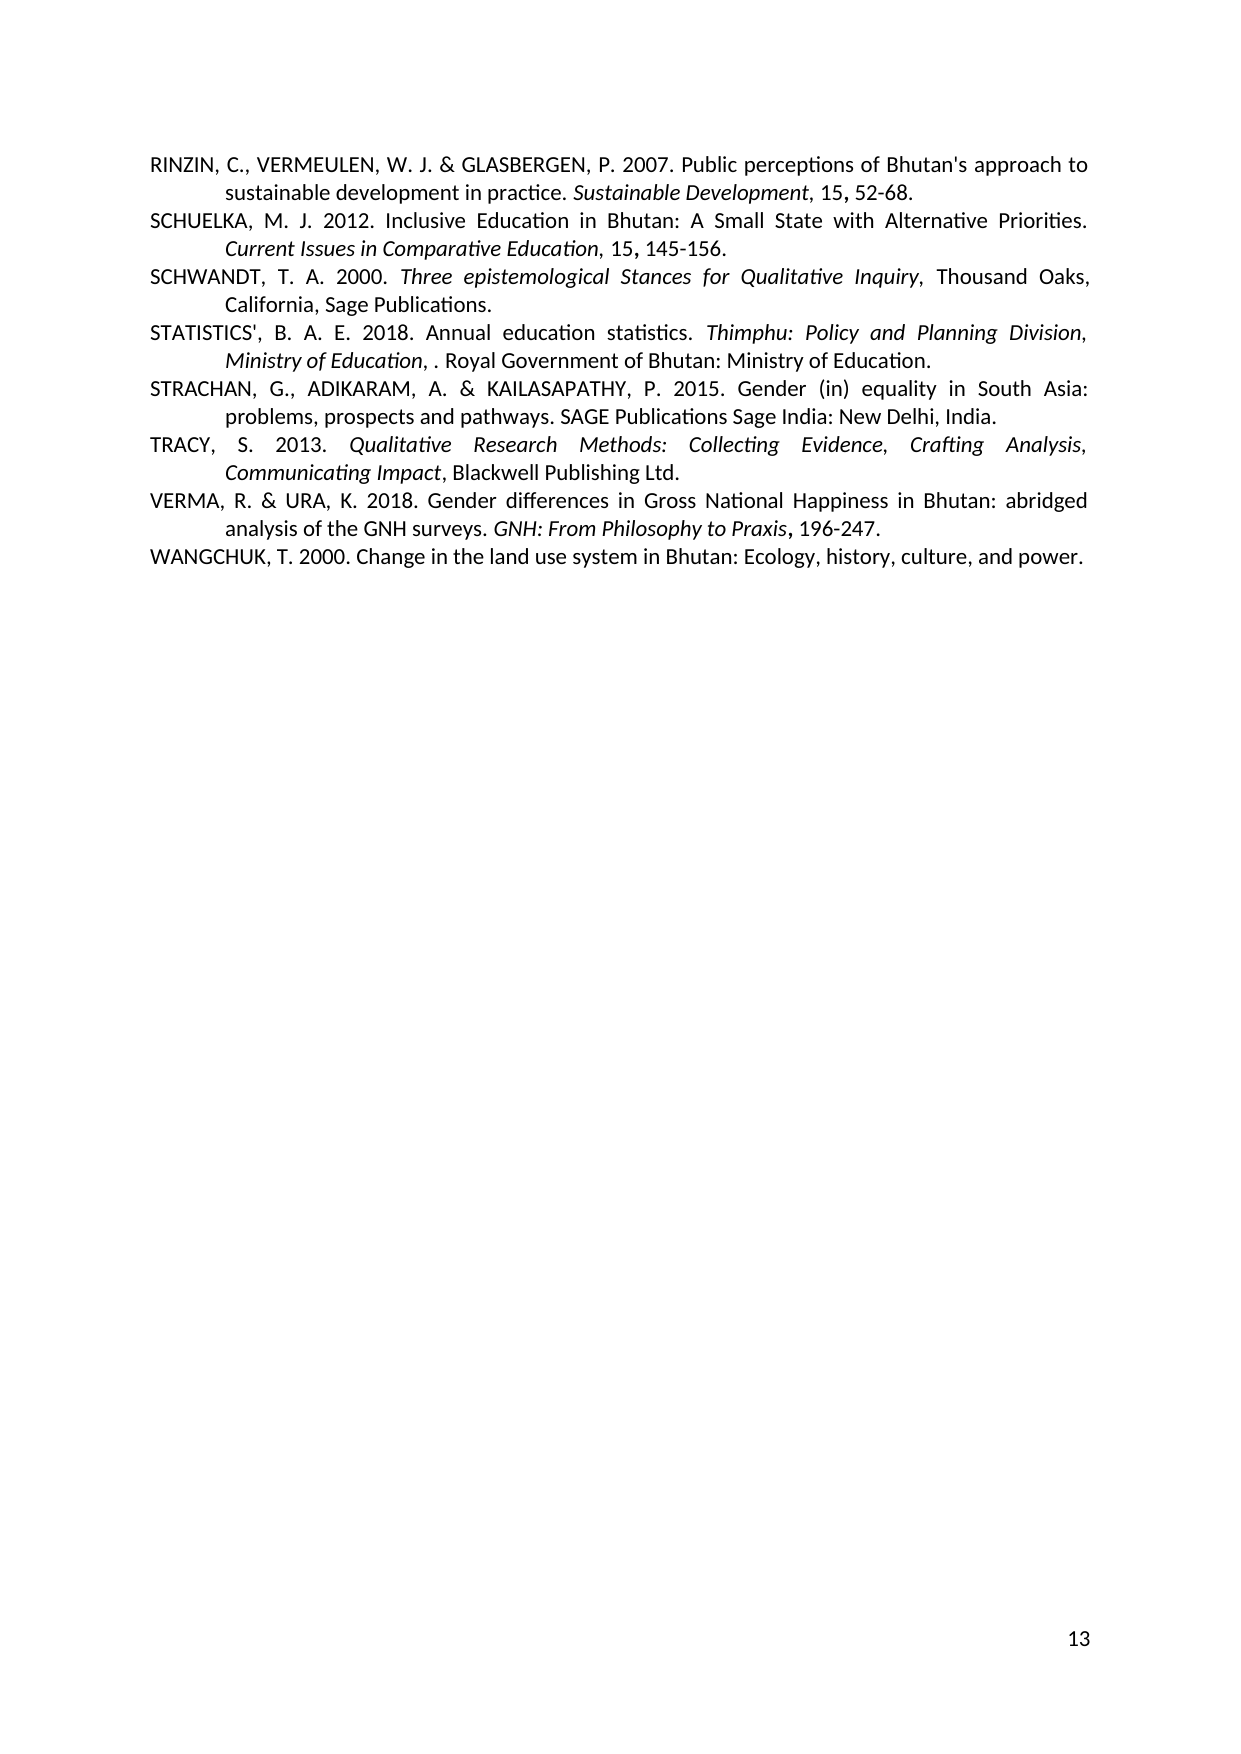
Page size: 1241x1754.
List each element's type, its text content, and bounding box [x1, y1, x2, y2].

text RINZIN, C., VERMEULEN, W. J. & GLASBERGEN, P. 2007. Public perceptions of Bhutan's approach to sustainable development in practice. Sustainable Development, 15, 52-68. [150, 150, 1090, 206]
text VERMA, R. & URA, K. 2018. Gender differences in Gross National Happiness in Bhutan: abridged analysis of the GNH surveys. GNH: From Philosophy to Praxis, 196-247. [150, 486, 1090, 542]
text SCHWANDT, T. A. 2000. Three epistemological Stances for Qualitative Inquiry, Thousand Oaks, California, Sage Publications. [150, 262, 1090, 318]
text SCHUELKA, M. J. 2012. Inclusive Education in Bhutan: A Small State with Alternative Priorities. Current Issues in Comparative Education, 15, 145-156. [150, 206, 1090, 262]
text STRACHAN, G., ADIKARAM, A. & KAILASAPATHY, P. 2015. Gender (in) equality in South Asia: problems, prospects and pathways. SAGE Publications Sage India: New Delhi, India. [150, 374, 1090, 430]
text TRACY, S. 2013. Qualitative Research Methods: Collecting Evidence, Crafting Analysis, Communicating Impact, Blackwell Publishing Ltd. [150, 430, 1090, 486]
text WANGCHUK, T. 2000. Change in the land use system in Bhutan: Ecology, history, culture, and power. [150, 542, 1090, 570]
text STATISTICS', B. A. E. 2018. Annual education statistics. Thimphu: Policy and Planning Division, Ministry of Education, . Royal Government of Bhutan: Ministry of Education. [150, 318, 1090, 374]
